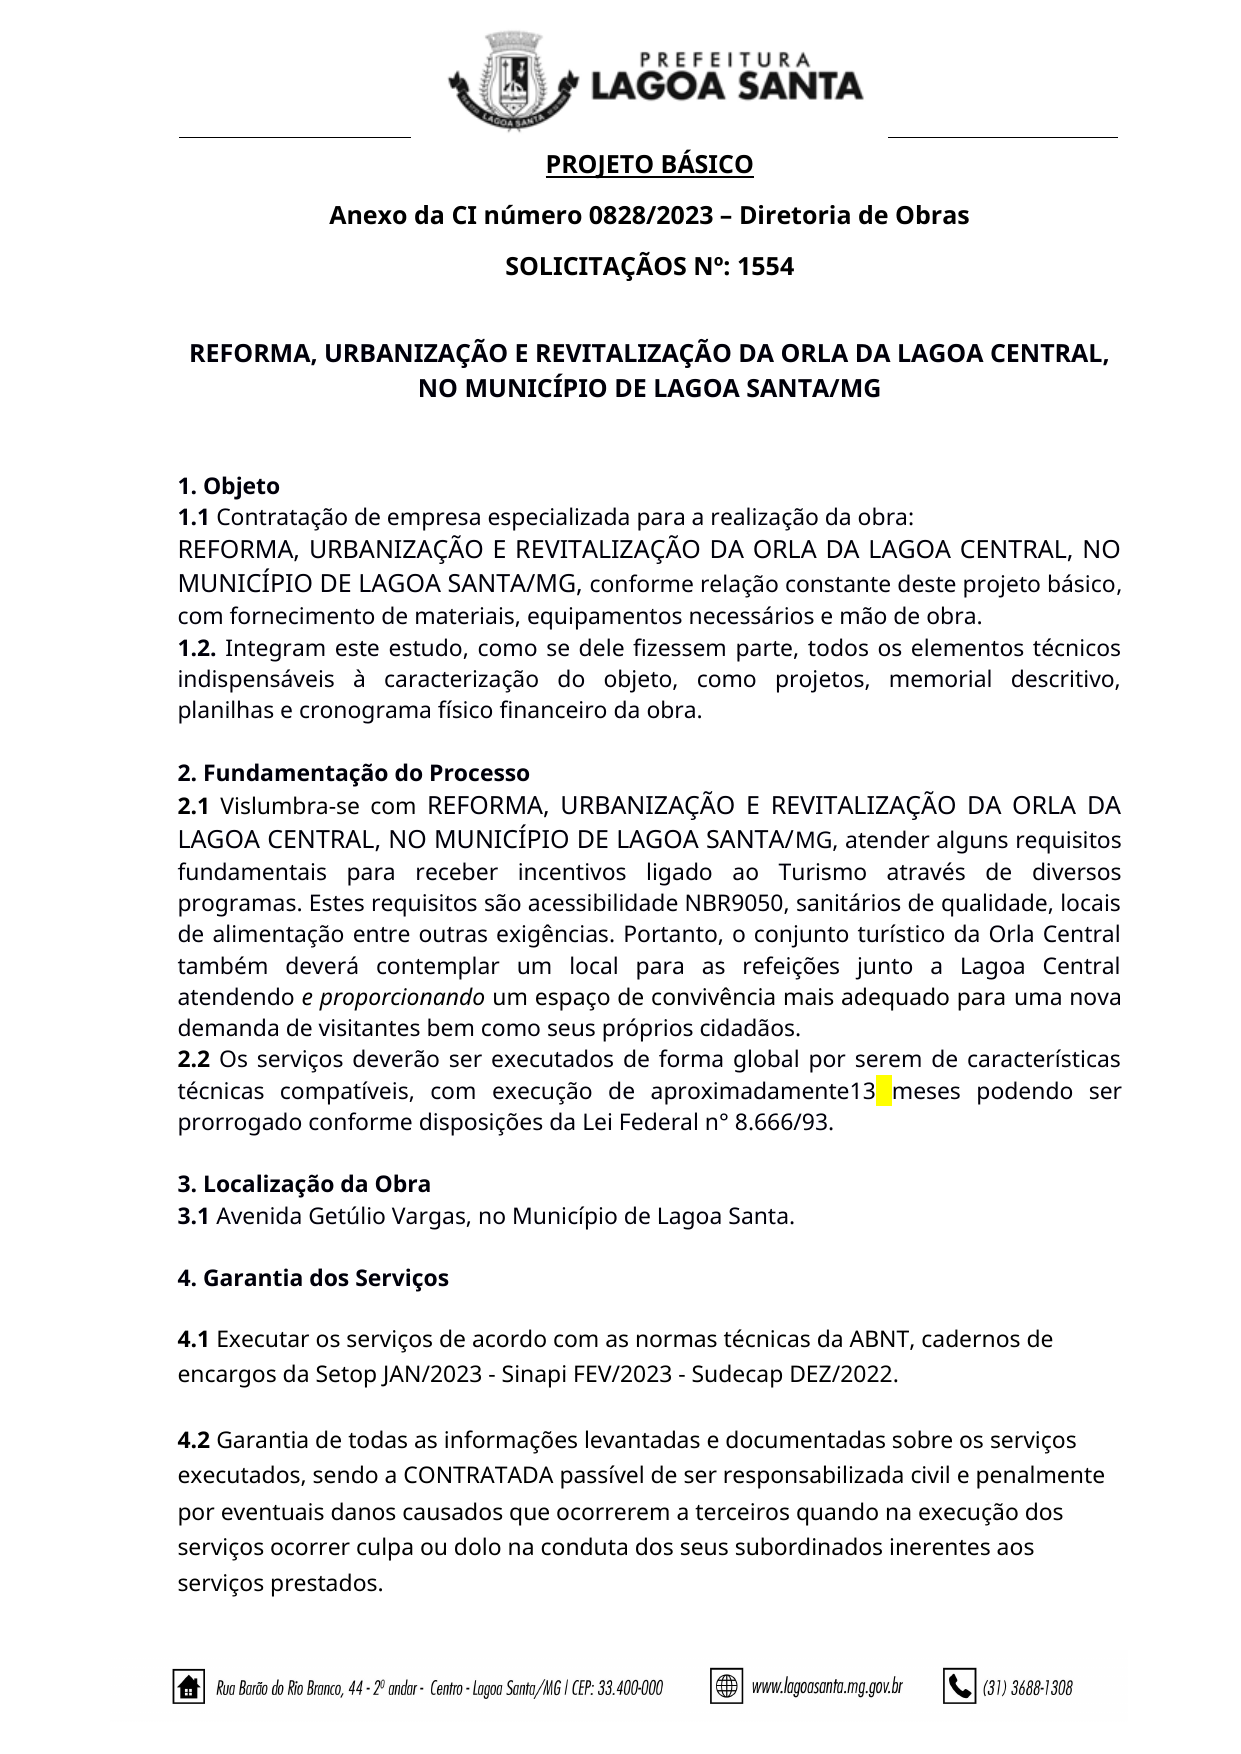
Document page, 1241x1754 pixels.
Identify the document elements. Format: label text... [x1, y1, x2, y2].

picture [411, 0, 888, 147]
text 2.1 Vislumbra-se com REFORMA, URBANIZAÇÃO E REVITALIZAÇÃO DA ORLA DA LAGOA CENTRAL, no município de LAGOA SANTA/MG, atender alguns requisitos fundamentais para receber incentivos ligado ao Turismo através de diversos programas. Estes requisitos são acessibilidade NBR9050, sanitários de qualidade, locais de alimentação entre outras exigências. Portanto, o conjunto turístico da Orla Central também deverá contemplar um local para as refeições junto a Lagoa Central atendendo e proporcionando um espaço de convivência mais adequado para uma nova demanda de visitantes bem como seus próprios cidadãos. [177, 788, 1122, 1043]
picture [109, 1650, 1128, 1722]
text 2. Fundamentação do Processo [177, 756, 1122, 788]
text PROJETO BÁSICO [177, 147, 1122, 181]
text SOLICITAÇÃOS Nº: 1554 [177, 249, 1122, 283]
text 4.1 Executar os serviços de acordo com as normas técnicas da ABNT, cadernos de encargos da Setop JAN/2023 - Sinapi FEV/2023 - Sudecap DEZ/2022. [177, 1322, 1122, 1390]
text 4.2 Garantia de todas as informações levantadas e documentadas sobre os serviços executados, sendo a CONTRATADA passível de ser responsabilizada civil e penalmente por eventuais danos causados que ocorrerem a terceiros quando na execução dos serviços ocorrer culpa ou dolo na conduta dos seus subordinados inerentes aos serviços prestados. [177, 1423, 1122, 1598]
text 1.1 Contratação de empresa especializada para a realização da obra: [177, 501, 1122, 532]
text 3.1 Avenida Getúlio Vargas, no Município de Lagoa Santa. [177, 1199, 1122, 1231]
text 3. Localização da Obra [177, 1168, 1122, 1199]
text 1.2. Integram este estudo, como se dele fizessem parte, todos os elementos técnicos indispensáveis à caracterização do objeto, como projetos, memorial descritivo, planilhas e cronograma físico financeiro da obra. [177, 631, 1122, 725]
text 2.2 Os serviços deverão ser executados de forma global por serem de características técnicas compatíveis, com execução de aproximadamente13 meses podendo ser prorrogado conforme disposições da Lei Federal n° 8.666/93. [177, 1043, 1122, 1137]
text 1. Objeto [177, 469, 1122, 501]
text REFORMA, URBANIZAÇÃO E REVITALIZAÇÃO DA ORLA DA LAGOA CENTRAL, no município de LAGOA SANTA/MG [177, 336, 1122, 404]
text REFORMA, URBANIZAÇÃO E REVITALIZAÇÃO DA ORLA DA LAGOA CENTRAL, no município de LAGOA SANTA/MG, conforme relação constante deste projeto básico, com fornecimento de materiais, equipamentos necessários e mão de obra. [177, 532, 1122, 631]
text Anexo da CI número 0828/2023 – Diretoria de Obras [177, 198, 1122, 232]
text 4. Garantia dos Serviços [177, 1262, 1122, 1293]
